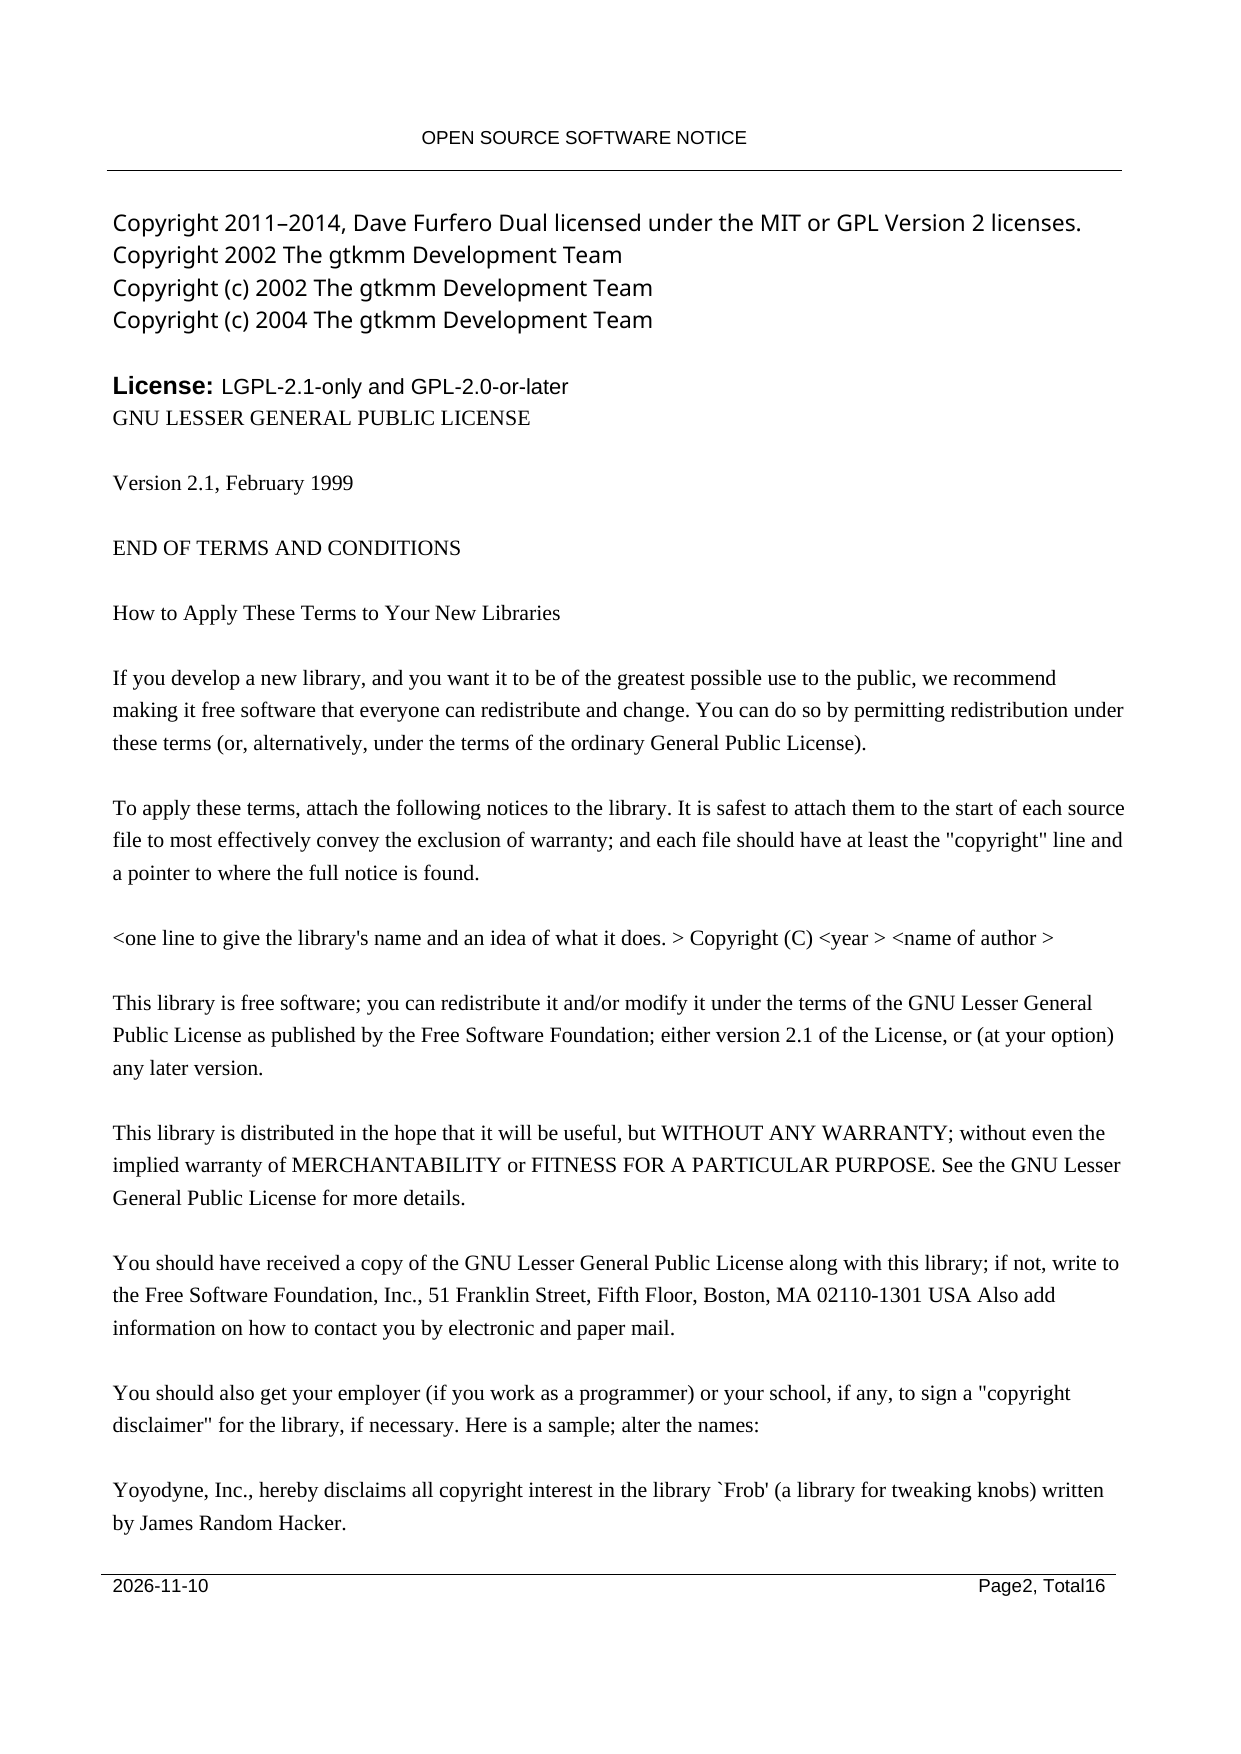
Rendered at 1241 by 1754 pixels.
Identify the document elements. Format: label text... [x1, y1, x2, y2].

text License: LGPL-2.1-only and GPL-2.0-or-later [112, 369, 1128, 401]
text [112, 401, 1128, 1539]
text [112, 206, 1128, 369]
